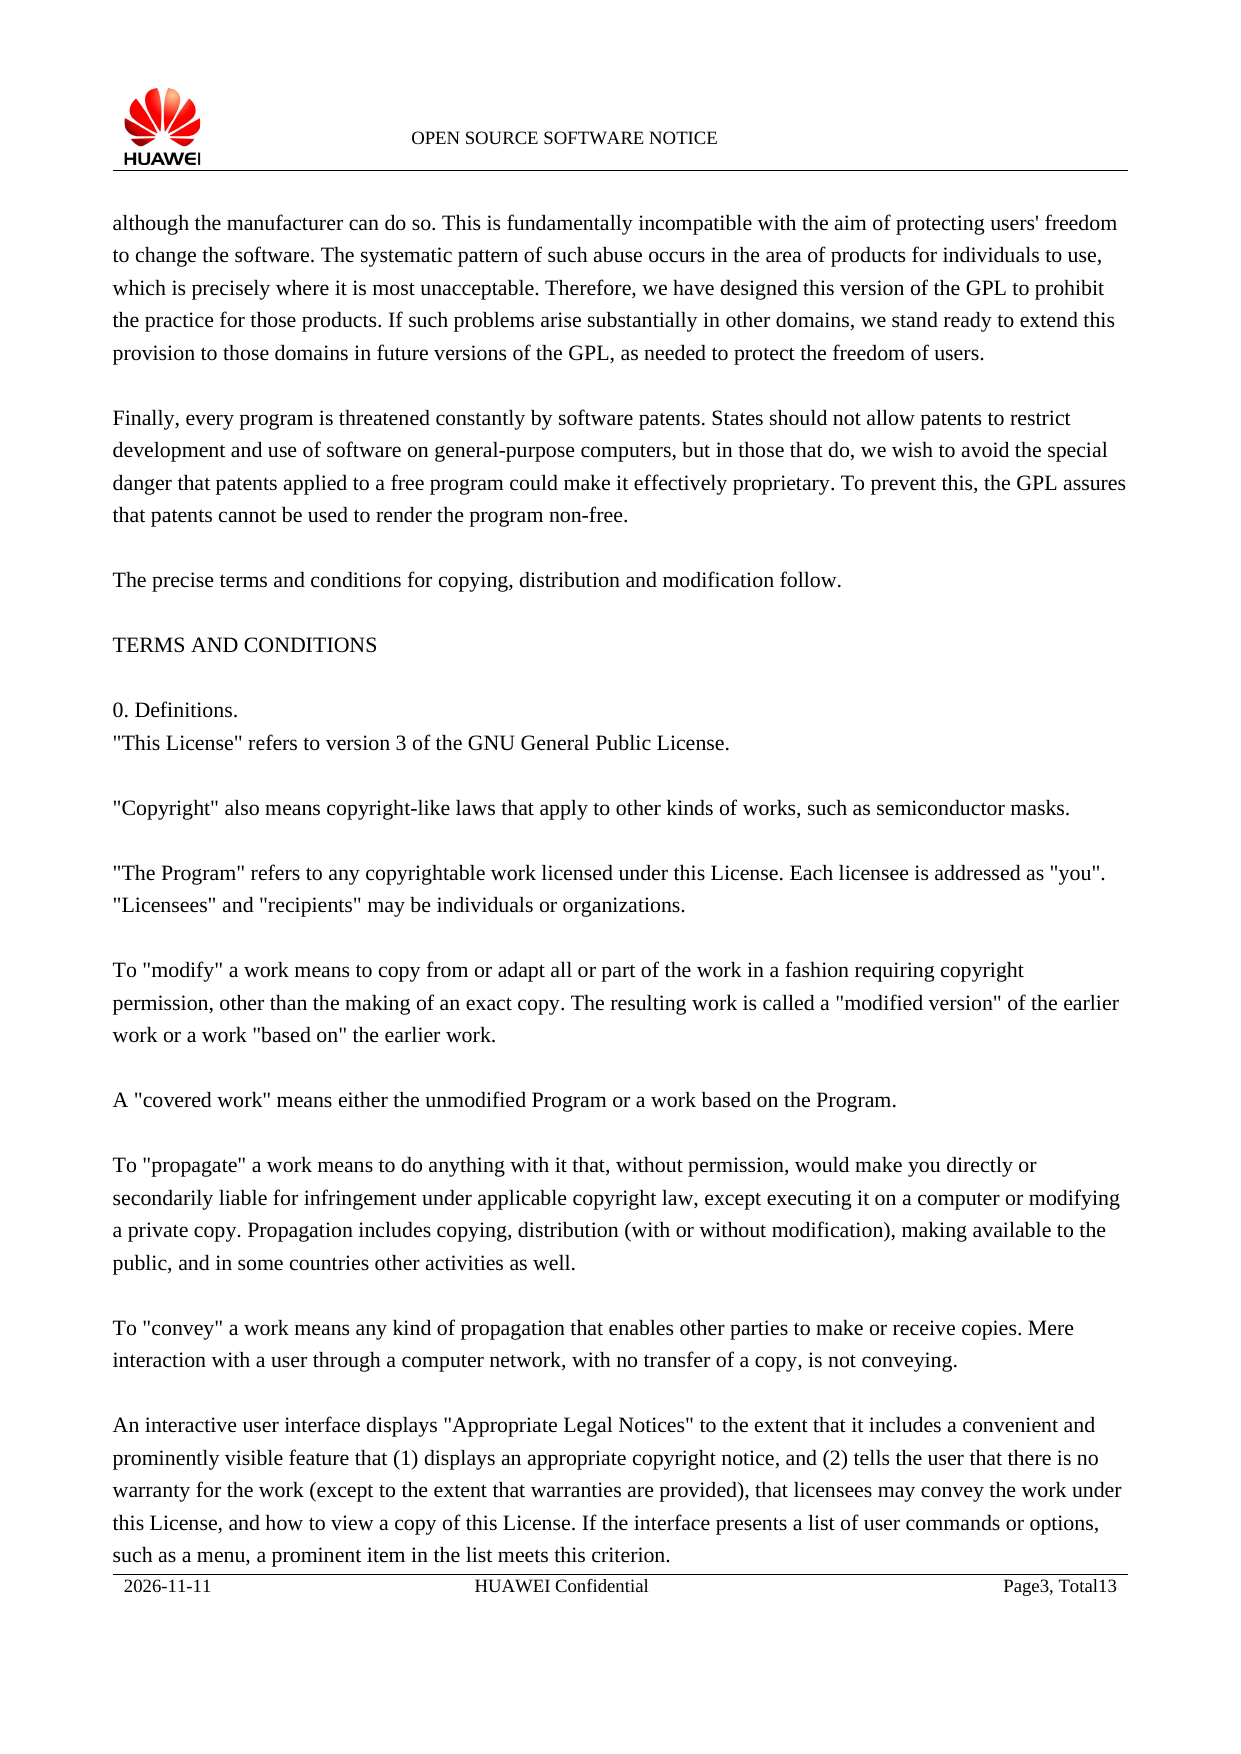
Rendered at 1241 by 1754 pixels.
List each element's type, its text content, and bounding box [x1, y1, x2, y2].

picture [124, 88, 201, 165]
